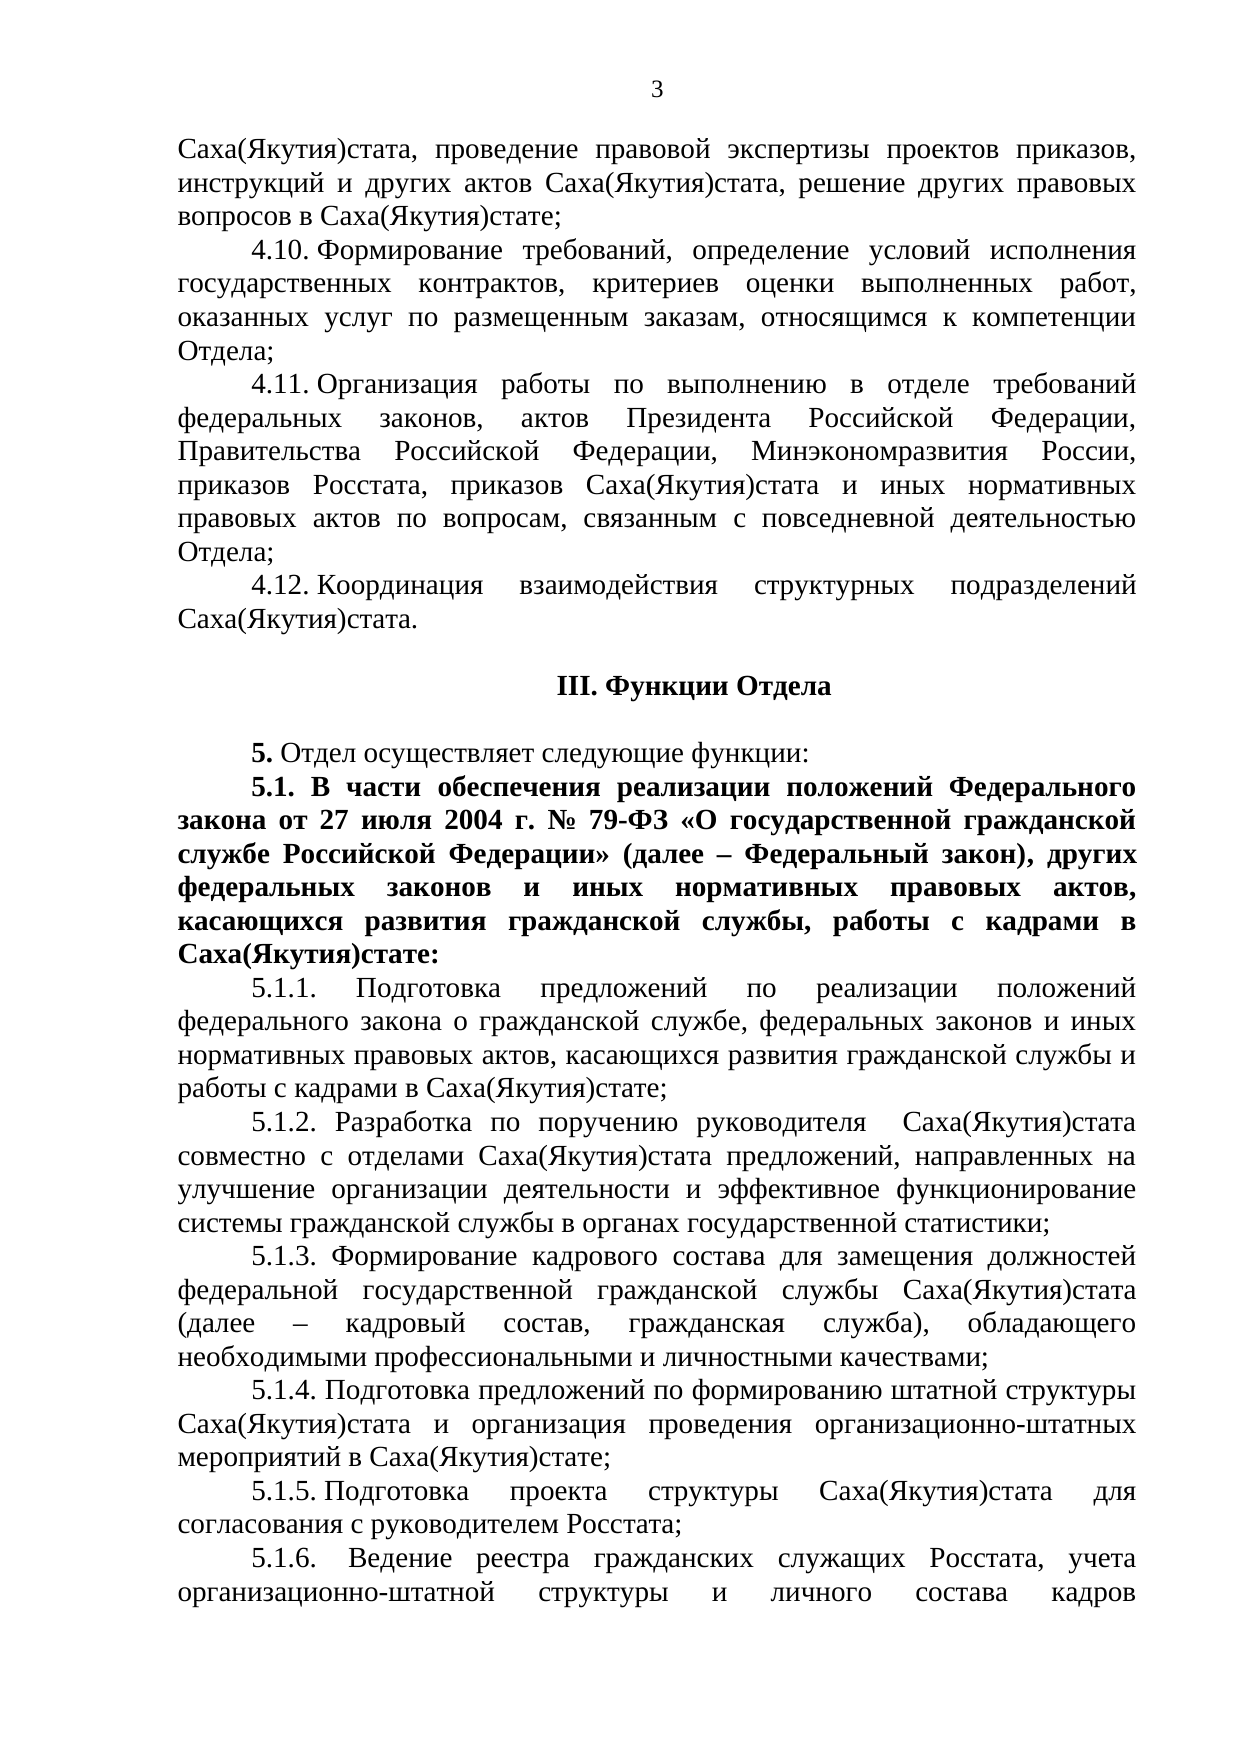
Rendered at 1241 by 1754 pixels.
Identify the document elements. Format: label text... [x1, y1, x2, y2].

subtitle III. Функции Отдела [177, 668, 1137, 702]
text 5.1.2. Разработка по поручению руководителя Саха(Якутия)стата совместно с отделами Саха(Якутия)стата предложений, направленных на улучшение организации деятельности и эффективное функционирование системы гражданской службы в органах государственной статистики; [177, 1104, 1137, 1238]
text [177, 1540, 1137, 1607]
text 5.1.5. Подготовка проекта структуры Саха(Якутия)стата для согласования с руководителем Росстата; [177, 1473, 1137, 1540]
text 5.1.4. Подготовка предложений по формированию штатной структуры Саха(Якутия)стата и организация проведения организационно-штатных мероприятий в Саха(Якутия)стате; [177, 1372, 1137, 1473]
text 5.1.3. Формирование кадрового состава для замещения должностей федеральной государственной гражданской службы Саха(Якутия)стата (далее – кадровый состав, гражданская служба), обладающего необходимыми профессиональными и личностными качествами; [177, 1238, 1137, 1372]
text 5. Отдел осуществляет следующие функции: [177, 735, 1137, 769]
text 5.1. В части обеспечения реализации положений Федерального закона от 27 июля 2004 г. № 79-ФЗ «О государственной гражданской службе Российской Федерации» (далее – Федеральный закон), других федеральных законов и иных нормативных правовых актов, касающихся развития гражданской службы, работы с кадрами в Саха(Якутия)стате: [177, 769, 1137, 970]
text 4.12. Координация взаимодействия структурных подразделений Саха(Якутия)стата. [177, 567, 1137, 634]
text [177, 131, 1137, 232]
text 4.11. Организация работы по выполнению в отделе требований федеральных законов, актов Президента Российской Федерации, Правительства Российской Федерации, Минэкономразвития России, приказов Росстата, приказов Саха(Якутия)стата и иных нормативных правовых актов по вопросам, связанным с повседневной деятельностью Отдела; [177, 366, 1137, 567]
text 4.10. Формирование требований, определение условий исполнения государственных контрактов, критериев оценки выполненных работ, оказанных услуг по размещенным заказам, относящимся к компетенции Отдела; [177, 232, 1137, 366]
text 5.1.1. Подготовка предложений по реализации положений федерального закона о гражданской службе, федеральных законов и иных нормативных правовых актов, касающихся развития гражданской службы и работы с кадрами в Саха(Якутия)стате; [177, 970, 1137, 1104]
